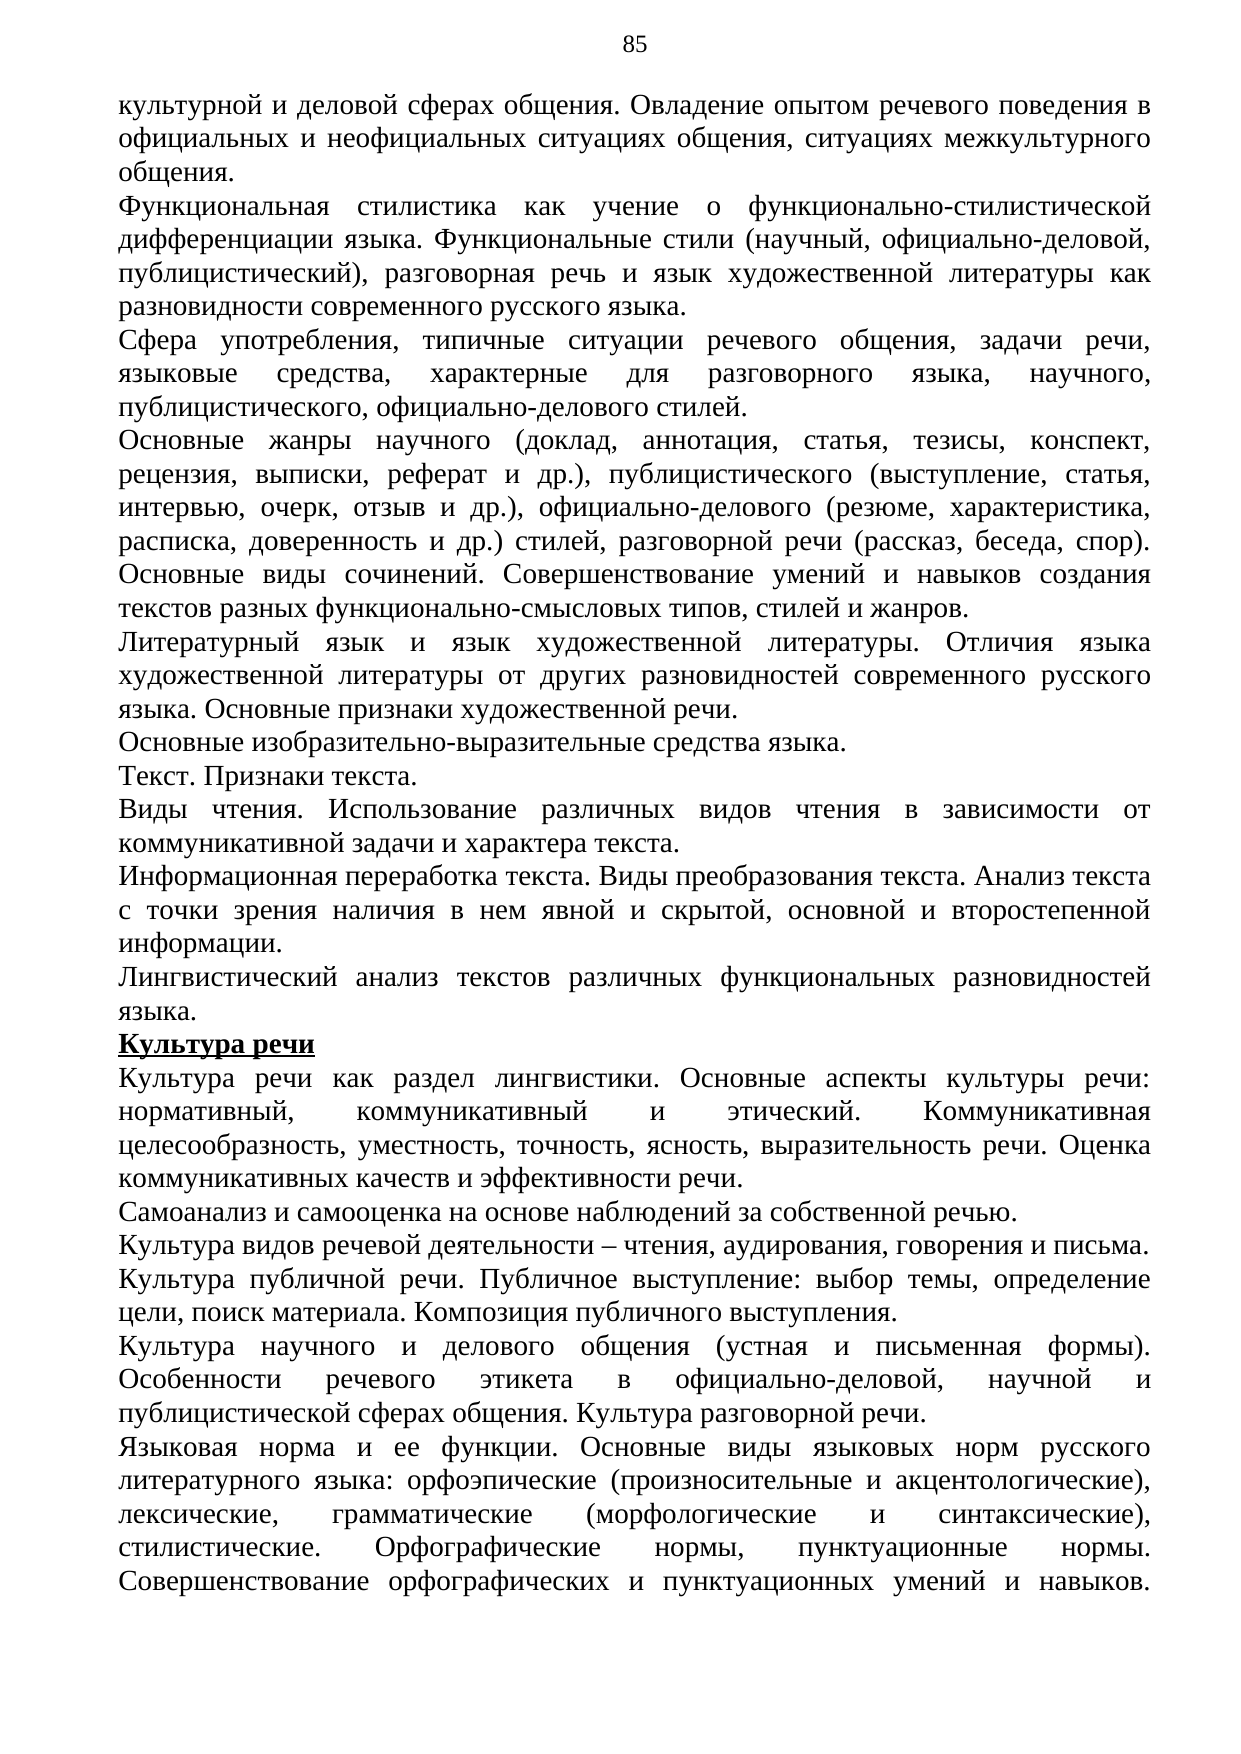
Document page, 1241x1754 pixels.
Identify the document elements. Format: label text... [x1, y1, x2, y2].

text Культура научного и делового общения (устная и письменная формы). Особенности речевого этикета в официально-деловой, научной и публицистической сферах общения. Культура разговорной речи. [118, 1328, 1152, 1429]
text Информационная переработка текста. Виды преобразования текста. Анализ текста с точки зрения наличия в нем явной и скрытой, основной и второстепенной информации. [118, 858, 1152, 959]
text Литературный язык и язык художественной литературы. Отличия языка художественной литературы от других разновидностей современного русского языка. Основные признаки художественной речи. [118, 624, 1152, 724]
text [118, 87, 1152, 188]
text Основные изобразительно-выразительные средства языка. [118, 724, 1152, 758]
text Основные жанры научного (доклад, аннотация, статья, тезисы, конспект, рецензия, выписки, реферат и др.), публицистического (выступление, статья, интервью, очерк, отзыв и др.), официально-делового (резюме, характеристика, расписка, доверенность и др.) стилей, разговорной речи (рассказ, беседа, спор). Основные виды сочинений. Совершенствование умений и навыков создания текстов разных функционально-смысловых типов, стилей и жанров. [118, 422, 1152, 624]
text Лингвистический анализ текстов различных функциональных разновидностей языка. [118, 959, 1152, 1026]
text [118, 1429, 1152, 1596]
text Сфера употребления, типичные ситуации речевого общения, задачи речи, языковые средства, характерные для разговорного языка, научного, публицистического, официально-делового стилей. [118, 322, 1152, 422]
text Функциональная стилистика как учение о функционально-стилистической дифференциации языка. Функциональные стили (научный, официально-деловой, публицистический), разговорная речь и язык художественной литературы как разновидности современного русского языка. [118, 188, 1152, 322]
text Текст. Признаки текста. [118, 758, 1152, 791]
text Виды чтения. Использование различных видов чтения в зависимости от коммуникативной задачи и характера текста. [118, 791, 1152, 858]
text Культура речи [118, 1026, 1152, 1060]
text Культура видов речевой деятельности – чтения, аудирования, говорения и письма. [118, 1227, 1152, 1261]
text Самоанализ и самооценка на основе наблюдений за собственной речью. [118, 1194, 1152, 1227]
text Культура публичной речи. Публичное выступление: выбор темы, определение цели, поиск материала. Композиция публичного выступления. [118, 1261, 1152, 1328]
text Культура речи как раздел лингвистики. Основные аспекты культуры речи: нормативный, коммуникативный и этический. Коммуникативная целесообразность, уместность, точность, ясность, выразительность речи. Оценка коммуникативных качеств и эффективности речи. [118, 1060, 1152, 1194]
